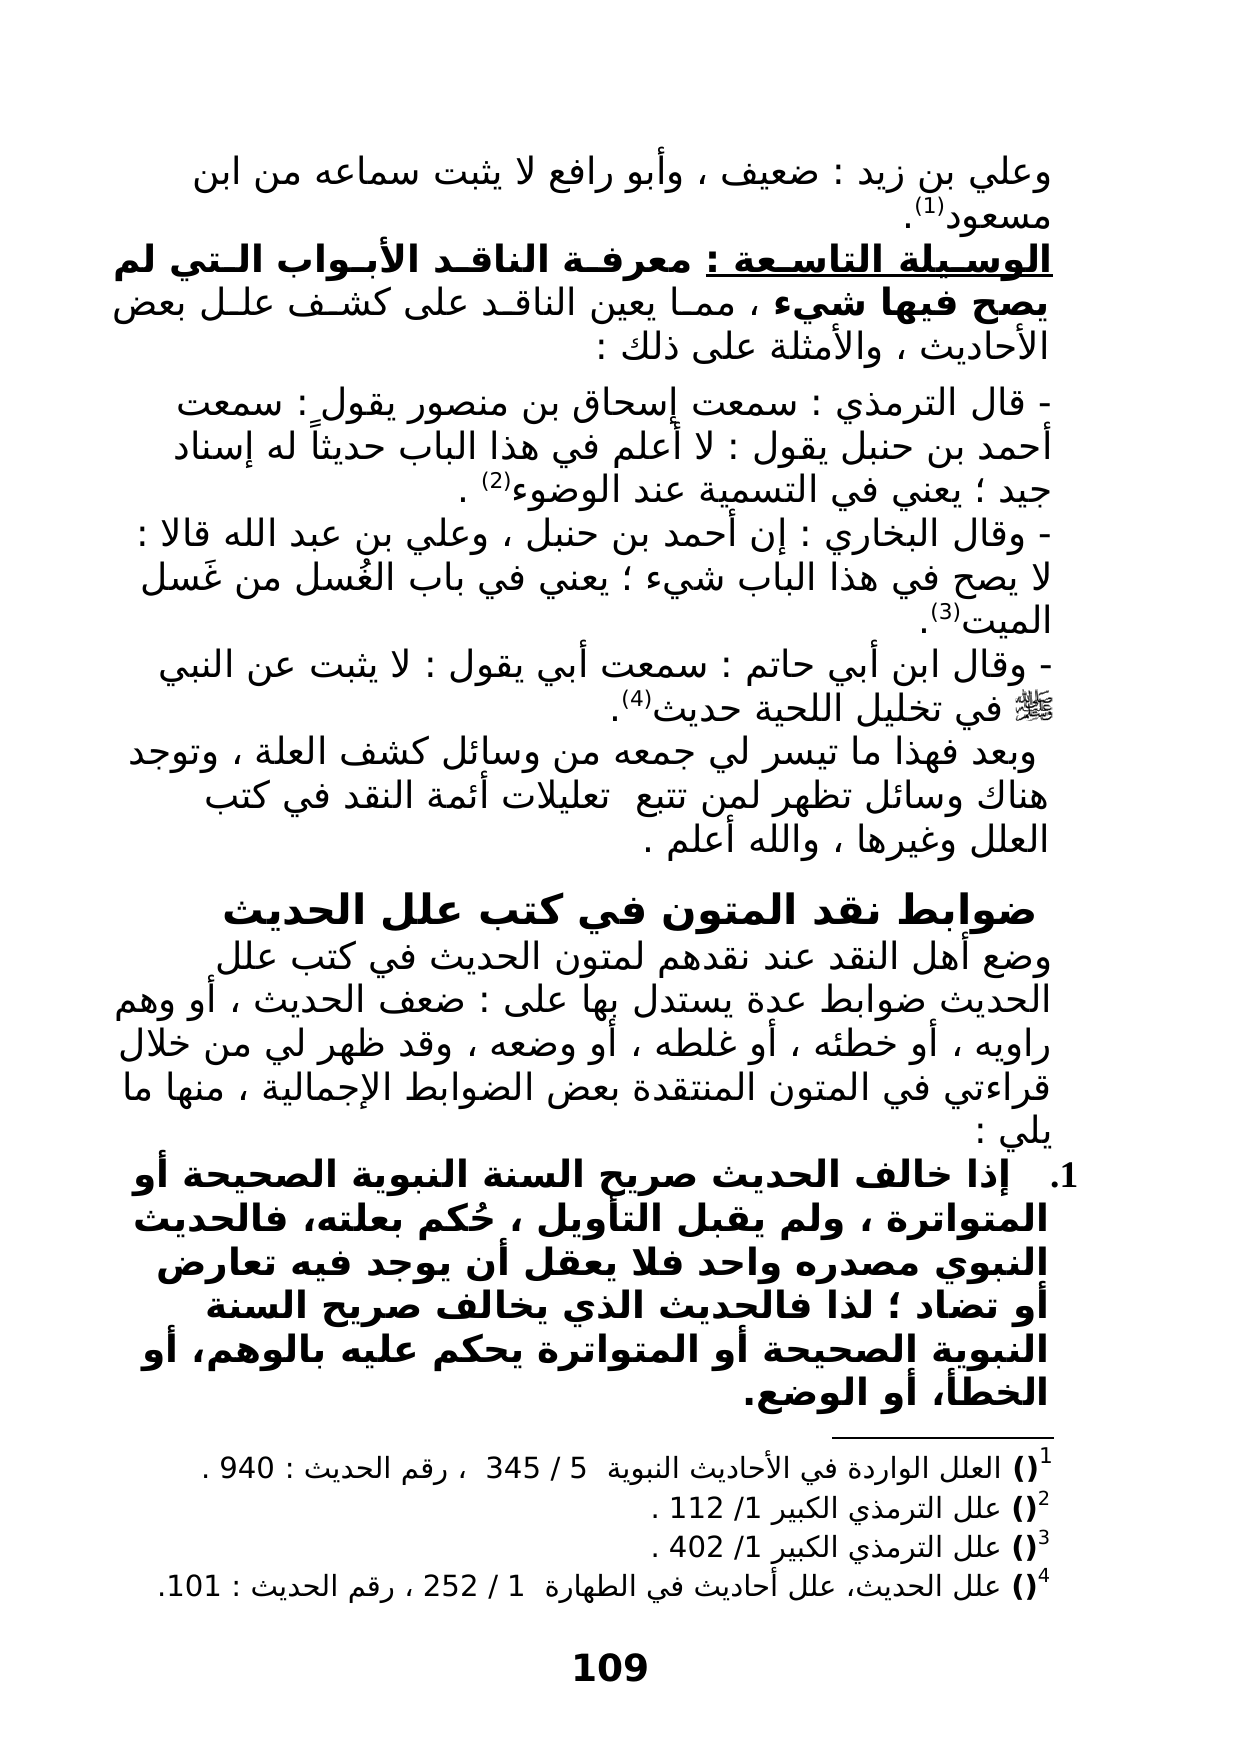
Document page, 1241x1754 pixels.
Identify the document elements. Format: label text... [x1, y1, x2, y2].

text - وقال ابن أبي حاتم : سمعت أبي يقول : لا يثبت عن النبي في تخليل اللحية حديث(). [112, 643, 1053, 730]
list إذا خالف الحديث صريح السنة النبوية الصحيحة أو المتواترة ، ولم يقبل التأويل ، حُكم بعلته، فالحديث النبوي مصدره واحد فلا يعقل أن يوجد فيه تعارض أو تضاد ؛ لذا فالحديث الذي يخالف صريح السنة النبوية الصحيحة أو المتواترة يحكم عليه بالوهم، أو الخطأ، أو الوضع. [113, 1153, 1050, 1415]
text - وقال البخاري : إن أحمد بن حنبل ، وعلي بن عبد الله قالا : لا يصح في هذا الباب شيء ؛ يعني في باب الغُسل من غَسل الميت(). [112, 512, 1053, 643]
text وضع أهل النقد عند نقدهم لمتون الحديث في كتب علل الحديث ضوابط عدة يستدل بها على : ضعف الحديث ، أو وهم راويه ، أو خطئه ، أو غلطه ، أو وضعه ، وقد ظهر لي من خلال قراءتي في المتون المنتقدة بعض الضوابط الإجمالية ، منها ما يلي : [113, 934, 1053, 1153]
text الوسيلة التاسعة : معرفة الناقد الأبواب التي لم يصح فيها شيء ، مما يعين الناقد على كشف علل بعض الأحاديث ، والأمثلة على ذلك : [112, 237, 1053, 368]
text وبعد فهذا ما تيسر لي جمعه من وسائل كشف العلة ، وتوجد هناك وسائل تظهر لمن تتبع تعليلات أئمة النقد في كتب العلل وغيرها ، والله أعلم . [112, 730, 1050, 861]
picture [1015, 689, 1053, 721]
text ضوابط نقد المتون في كتب علل الحديث [169, 886, 1053, 934]
text - قال الترمذي : سمعت إسحاق بن منصور يقول : سمعت أحمد بن حنبل يقول : لا أعلم في هذا الباب حديثاً له إسناد جيد ؛ يعني في التسمية عند الوضوء() . [112, 381, 1053, 512]
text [112, 150, 1053, 237]
